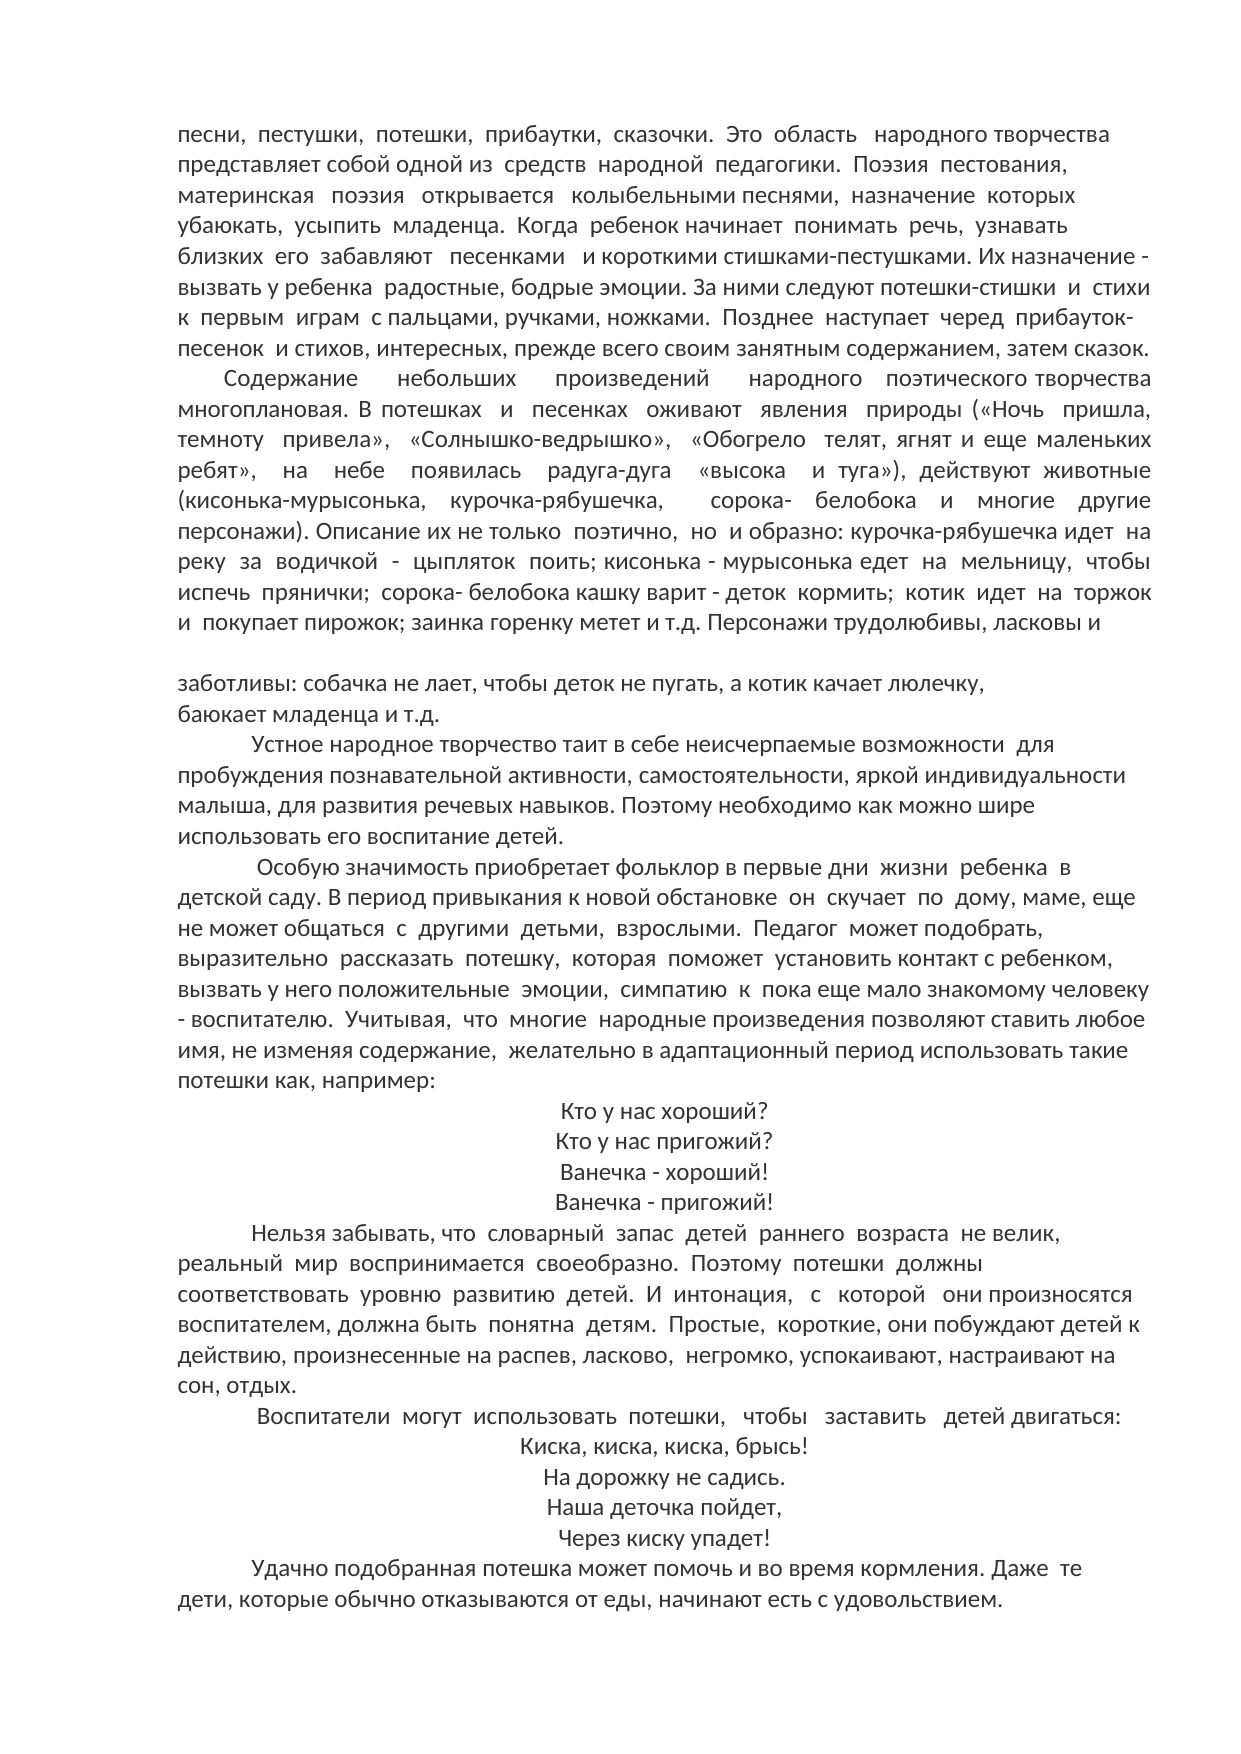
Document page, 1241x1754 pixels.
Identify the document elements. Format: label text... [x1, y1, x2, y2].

text песни, пестушки, потешки, прибаутки, сказочки. Это область народного творчества представляет собой одной из средств народной педагогики. Поэзия пестования, материнская поэзия открывается колыбельными песнями, назначение которых убаюкать, усыпить младенца. Когда ребенок начинает понимать речь, узнавать близких его забавляют песенками и короткими стишками-пестушками. Их назначение - вызвать у ребенка радостные, бодрые эмоции. За ними следуют потешки-стишки и стихи к первым играм с пальцами, ручками, ножками. Позднее наступает черед прибауток-песенок и стихов, интересных, прежде всего своим занятным содержанием, затем сказок. [177, 118, 1152, 362]
text заботливы: собачка не лает, чтобы деток не пугать, а котик качает люлечку, [177, 667, 1152, 698]
text Кто у нас хороший? [177, 1095, 1152, 1125]
text Ванечка - пригожий! [177, 1186, 1152, 1217]
text Устное народное творчество таит в себе неисчерпаемые возможности для пробуждения познавательной активности, самостоятельности, яркой индивидуальности малыша, для развития речевых навыков. Поэтому необходимо как можно шире использовать его воспитание детей. [177, 728, 1152, 851]
text Кто у нас пригожий? [177, 1125, 1152, 1156]
text Киска, киска, киска, брысь! [177, 1431, 1152, 1461]
text На дорожку не садись. [177, 1461, 1152, 1492]
text Воспитатели могут использовать потешки, чтобы заставить детей двигаться: [177, 1400, 1152, 1431]
text баюкает младенца и т.д. [177, 698, 1152, 728]
text детской саду. В период привыкания к новой обстановке он скучает по дому, маме, еще не может общаться с другими детьми, взрослыми. Педагог может подобрать, выразительно рассказать потешку, которая поможет установить контакт с ребенком, вызвать у него положительные эмоции, симпатию к пока еще мало знакомому человеку - воспитателю. Учитывая, что многие народные произведения позволяют ставить любое имя, не изменяя содержание, желательно в адаптационный период использовать такие потешки как, например: [177, 881, 1152, 1095]
text Ванечка - хороший! [177, 1156, 1152, 1186]
text Содержание небольших произведений народного поэтического творчества многоплановая. В потешках и песенках оживают явления природы («Ночь пришла, темноту привела», «Солнышко-ведрышко», «Обогрело телят, ягнят и еще маленьких ребят», на небе появилась радуга-дуга «высока и туга»), действуют животные (кисонька-мурысонька, курочка-рябушечка, сорока- белобока и многие другие персонажи). Описание их не только поэтично, но и образно: курочка-рябушечка идет на реку за водичкой - цыпляток поить; кисонька - мурысонька едет на мельницу, чтобы испечь прянички; сорока- белобока кашку варит - деток кормить; котик идет на торжок и покупает пирожок; заинка горенку метет и т.д. Персонажи трудолюбивы, ласковы и [177, 362, 1152, 637]
text Наша деточка пойдет, [177, 1492, 1152, 1522]
text Через киску упадет! [177, 1522, 1152, 1553]
text Удачно подобранная потешка может помочь и во время кормления. Даже те [177, 1553, 1152, 1583]
text Нельзя забывать, что словарный запас детей раннего возраста не велик, реальный мир воспринимается своеобразно. Поэтому потешки должны соответствовать уровню развитию детей. И интонация, с которой они произносятся воспитателем, должна быть понятна детям. Простые, короткие, они побуждают детей к действию, произнесенные на распев, ласково, негромко, успокаивают, настраивают на сон, отдых. [177, 1217, 1152, 1400]
text Особую значимость приобретает фольклор в первые дни жизни ребенка в [177, 851, 1152, 881]
text дети, которые обычно отказываются от еды, начинают есть с удовольствием. [177, 1583, 1152, 1614]
